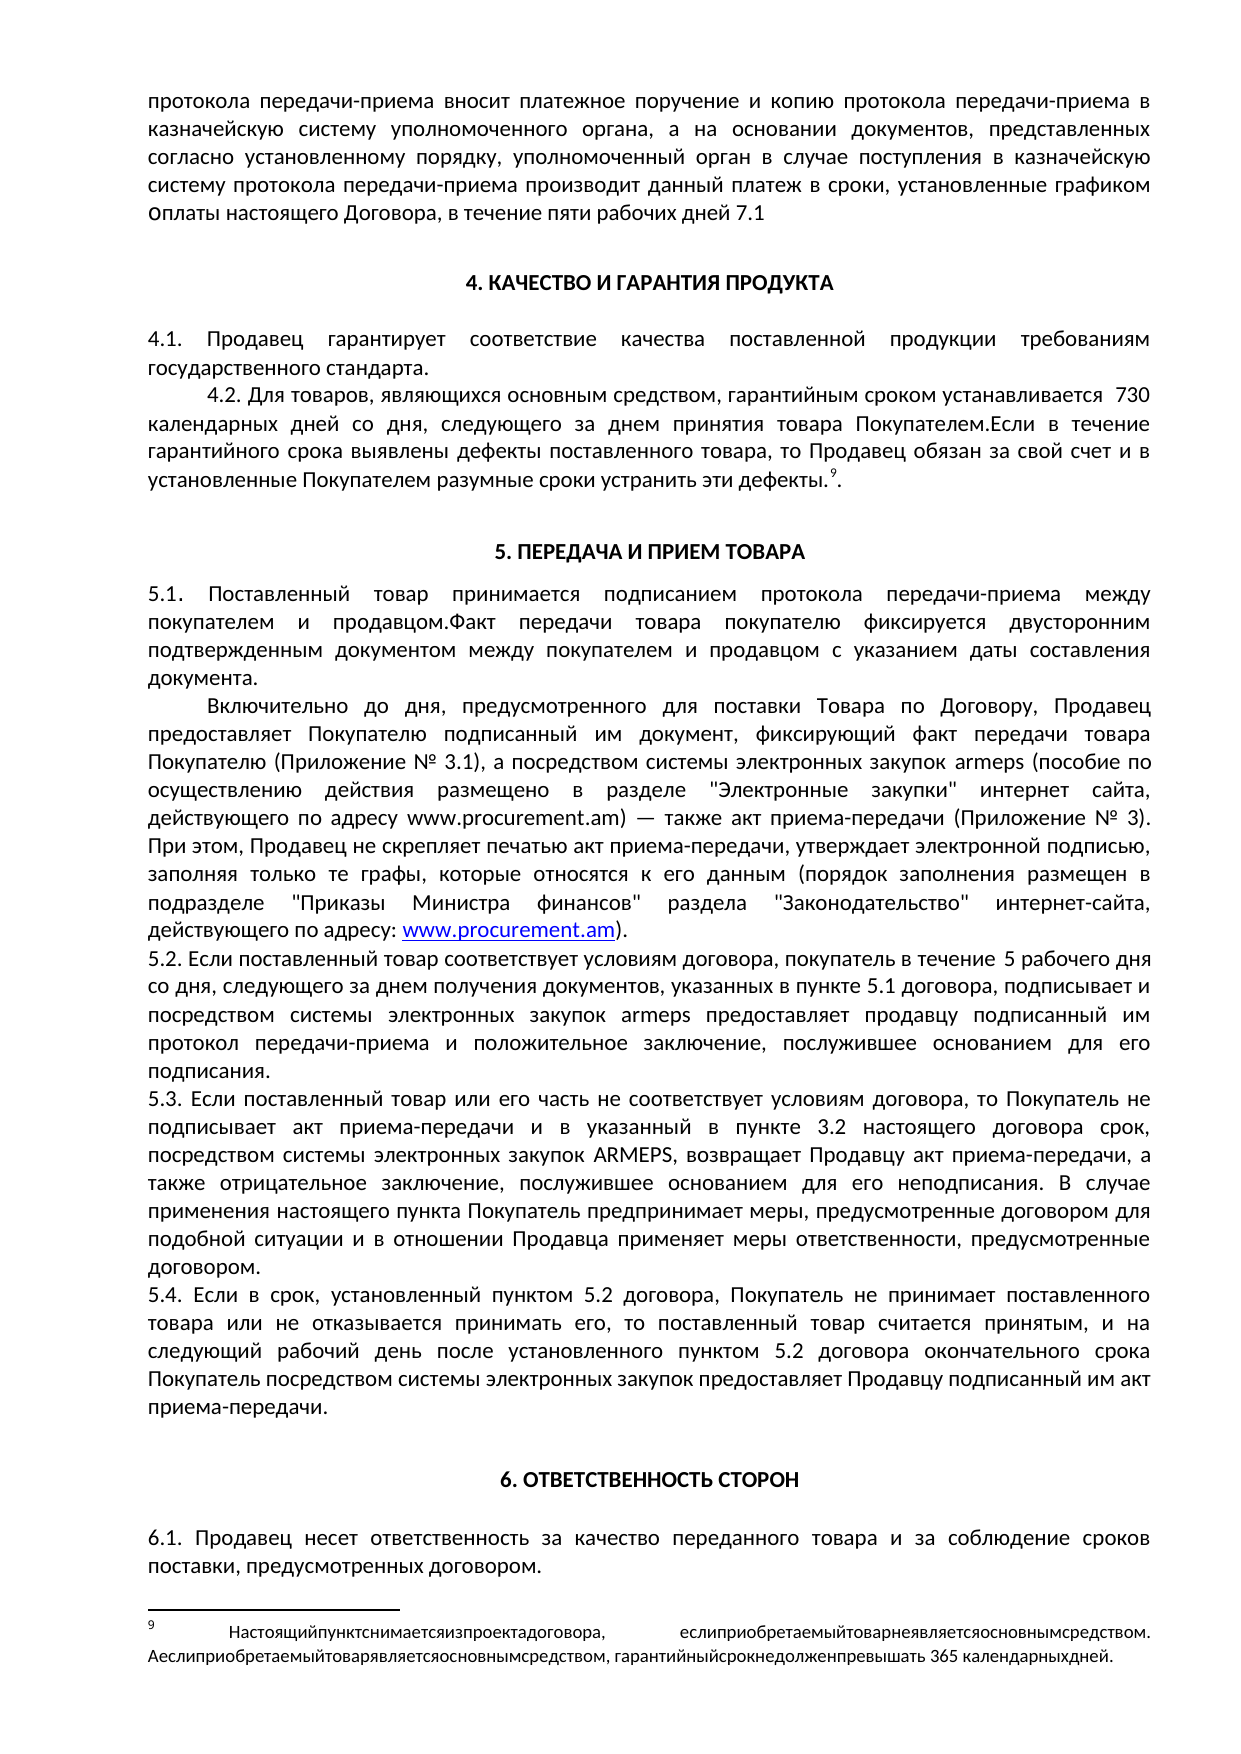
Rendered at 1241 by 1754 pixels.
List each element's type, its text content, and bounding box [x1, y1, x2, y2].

text 4.2. Для товаров, являющихся основным средством, гарантийным сроком устанавливается 730 календарных дней со дня, следующего за днем принятия товара Покупателем.Если в течение гарантийного срока выявлены дефекты поставленного товара, то Продавец обязан за свой счет и в установленные Покупателем разумные сроки устранить эти дефекты.. [148, 381, 1152, 493]
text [148, 86, 1152, 227]
text 5.1․ Поставленный товар принимается подписанием протокола передачи-приема между покупателем и продавцом.Факт передачи товара покупателю фиксируется двусторонним подтвержденным документом между покупателем и продавцом с указанием даты составления документа. [148, 579, 1152, 691]
text Включительно до дня, предусмотренного для поставки Товара по Договору, Продавец предоставляет Покупателю подписанный им документ, фиксирующий факт передачи товара Покупателю (Приложение № 3.1), а посредством системы электронных закупок armeps (пособие по осуществлению действия размещено в разделе "Электронные закупки" интернет сайта, действующего по адресу www.procurement.am) — также акт приема-передачи (Приложение № 3). При этом, Продавец не скрепляет печатью акт приема-передачи, утверждает электронной подписью, заполняя только те графы, которые относятся к его данным (порядок заполнения размещен в подразделе "Приказы Министра финансов" раздела "Законодательство" интернет-сайта, действующего по адресу: www.procurement.am). [148, 691, 1152, 944]
text 4.1. Продавец гарантирует соответствие качества поставленной продукции требованиям государственного стандарта. [148, 324, 1152, 381]
text 6.1. Продавец несет ответственность за качество переданного товара и за соблюдение сроков поставки, предусмотренных договором. [148, 1523, 1152, 1579]
text 5.2. Если поставленный товар соответствует условиям договора, покупатель в течение 5 рабочего дня со дня, следующего за днем получения документов, указанных в пункте 5.1 договора, подписывает и посредством системы электронных закупок armeps предоставляет продавцу подписанный им протокол передачи-приема и положительное заключение, послужившее основанием для его подписания. [148, 944, 1152, 1084]
text 5.4. Если в срок, установленный пунктом 5.2 договора, Покупатель не принимает поставленного товара или не отказывается принимать его, то поставленный товар считается принятым, и на следующий рабочий день после установленного пунктом 5.2 договора окончательного срока Покупатель посредством системы электронных закупок предоставляет Продавцу подписанный им акт приема-передачи. [148, 1280, 1152, 1420]
text 5. ПЕРЕДАЧА И ПРИЕМ ТОВАРА [148, 537, 1152, 565]
text 4. КАЧЕСТВО И ГАРАНТИЯ ПРОДУКТА [148, 268, 1152, 297]
text 6. ОТВЕТСТВЕННОСТЬ СТОРОН [148, 1465, 1152, 1493]
text 5.3. Если поставленный товар или его часть не соответствует условиям договора, то Покупатель не подписывает акт приема-передачи и в указанный в пункте 3.2 настоящего договора срок, посредством системы электронных закупок ARMEPS, возвращает Продавцу акт приема-передачи, а также отрицательное заключение, послужившее основанием для его неподписания. В случае применения настоящего пункта Покупатель предпринимает меры, предусмотренные договором для подобной ситуации и в отношении Продавца применяет меры ответственности, предусмотренные договором. [148, 1084, 1152, 1280]
